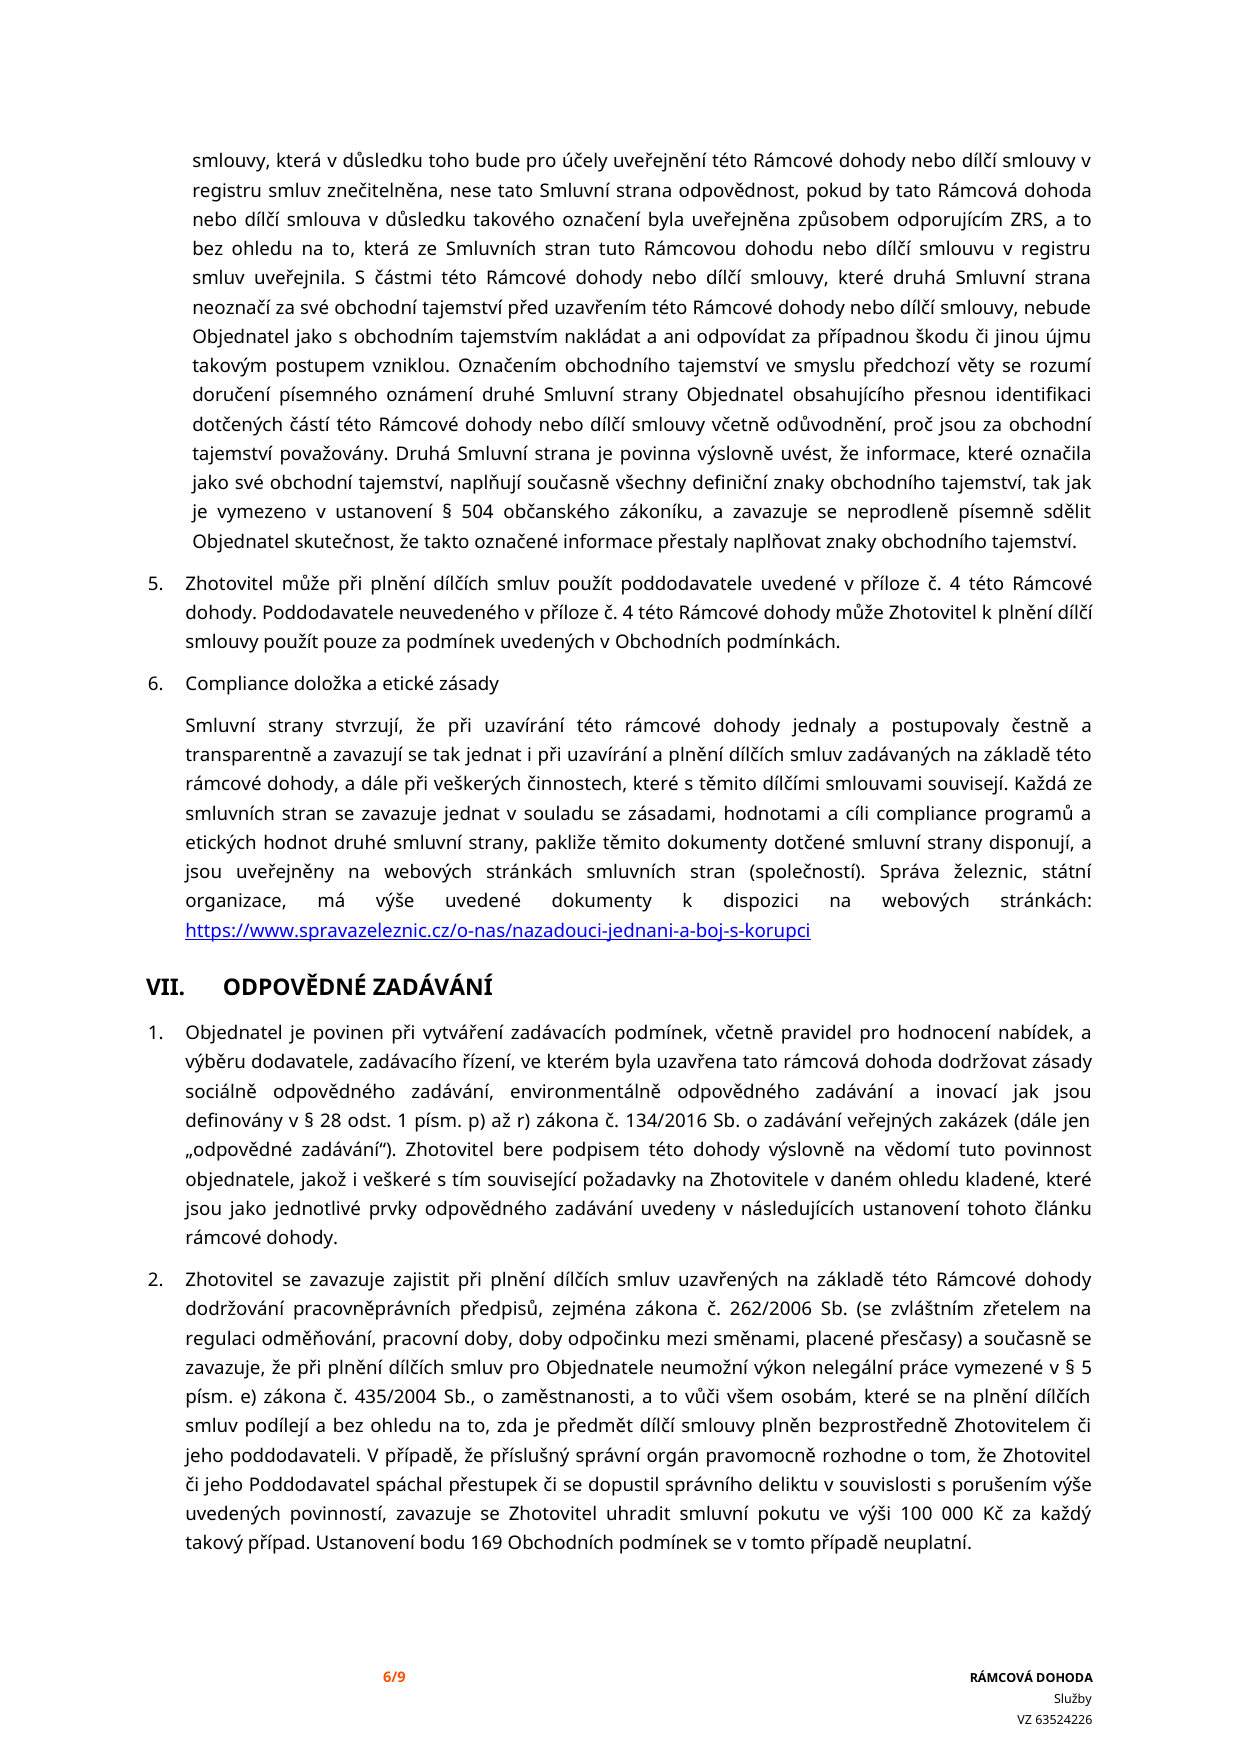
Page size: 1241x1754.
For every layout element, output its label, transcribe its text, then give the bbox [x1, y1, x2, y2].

list Zhotovitel může při plnění dílčích smluv použít poddodavatele uvedené v příloze č. 4 této Rámcové dohody. Poddodavatele neuvedeného v příloze č. 4 této Rámcové dohody může Zhotovitel k plnění dílčí smlouvy použít pouze za podmínek uvedených v Obchodních podmínkách. [148, 570, 1093, 654]
list Objednatel je povinen při vytváření zadávacích podmínek, včetně pravidel pro hodnocení nabídek, a výběru dodavatele, zadávacího řízení, ve kterém byla uzavřena tato rámcová dohoda dodržovat zásady sociálně odpovědného zadávání, environmentálně odpovědného zadávání a inovací jak jsou definovány v § 28 odst. 1 písm. p) až r) zákona č. 134/2016 Sb. o zadávání veřejných zakázek (dále jen „odpovědné zadávání“). Zhotovitel bere podpisem této dohody výslovně na vědomí tuto povinnost objednatele, jakož i veškeré s tím související požadavky na Zhotovitele v daném ohledu kladené, které jsou jako jednotlivé prvky odpovědného zadávání uvedeny v následujících ustanovení tohoto článku rámcové dohody. [148, 1019, 1093, 1250]
list Compliance doložka a etické zásady [148, 670, 1093, 696]
list Zhotovitel se zavazuje zajistit při plnění dílčích smluv uzavřených na základě této Rámcové dohody dodržování pracovněprávních předpisů, zejména zákona č. 262/2006 Sb. (se zvláštním zřetelem na regulaci odměňování, pracovní doby, doby odpočinku mezi směnami, placené přesčasy) a současně se zavazuje, že při plnění dílčích smluv pro Objednatele neumožní výkon nelegální práce vymezené v § 5 písm. e) zákona č. 435/2004 Sb., o zaměstnanosti, a to vůči všem osobám, které se na plnění dílčích smluv podílejí a bez ohledu na to, zda je předmět dílčí smlouvy plněn bezprostředně Zhotovitelem či jeho poddodavateli. V případě, že příslušný správní orgán pravomocně rozhodne o tom, že Zhotovitel či jeho Poddodavatel spáchal přestupek či se dopustil správního deliktu v souvislosti s porušením výše uvedených povinností, zavazuje se Zhotovitel uhradit smluvní pokutu ve výši 100 000 Kč za každý takový případ. Ustanovení bodu 169 Obchodních podmínek se v tomto případě neuplatní. [148, 1266, 1093, 1555]
list ODPOVĚDNÉ ZADÁVÁNÍ [185, 971, 1093, 1002]
list Smluvní strany stvrzují, že při uzavírání této rámcové dohody jednaly a postupovaly čestně a transparentně a zavazují se tak jednat i při uzavírání a plnění dílčích smluv zadávaných na základě této rámcové dohody, a dále při veškerých činnostech, které s těmito dílčími smlouvami souvisejí. Každá ze smluvních stran se zavazuje jednat v souladu se zásadami, hodnotami a cíli compliance programů a etických hodnot druhé smluvní strany, pakliže těmito dokumenty dotčené smluvní strany disponují, a jsou uveřejněny na webových stránkách smluvních stran (společností). Správa železnic, státní organizace, má výše uvedené dokumenty k dispozici na webových stránkách: https://www.spravazeleznic.cz/o-nas/nazadouci-jednani-a-boj-s-korupci [185, 712, 1093, 942]
